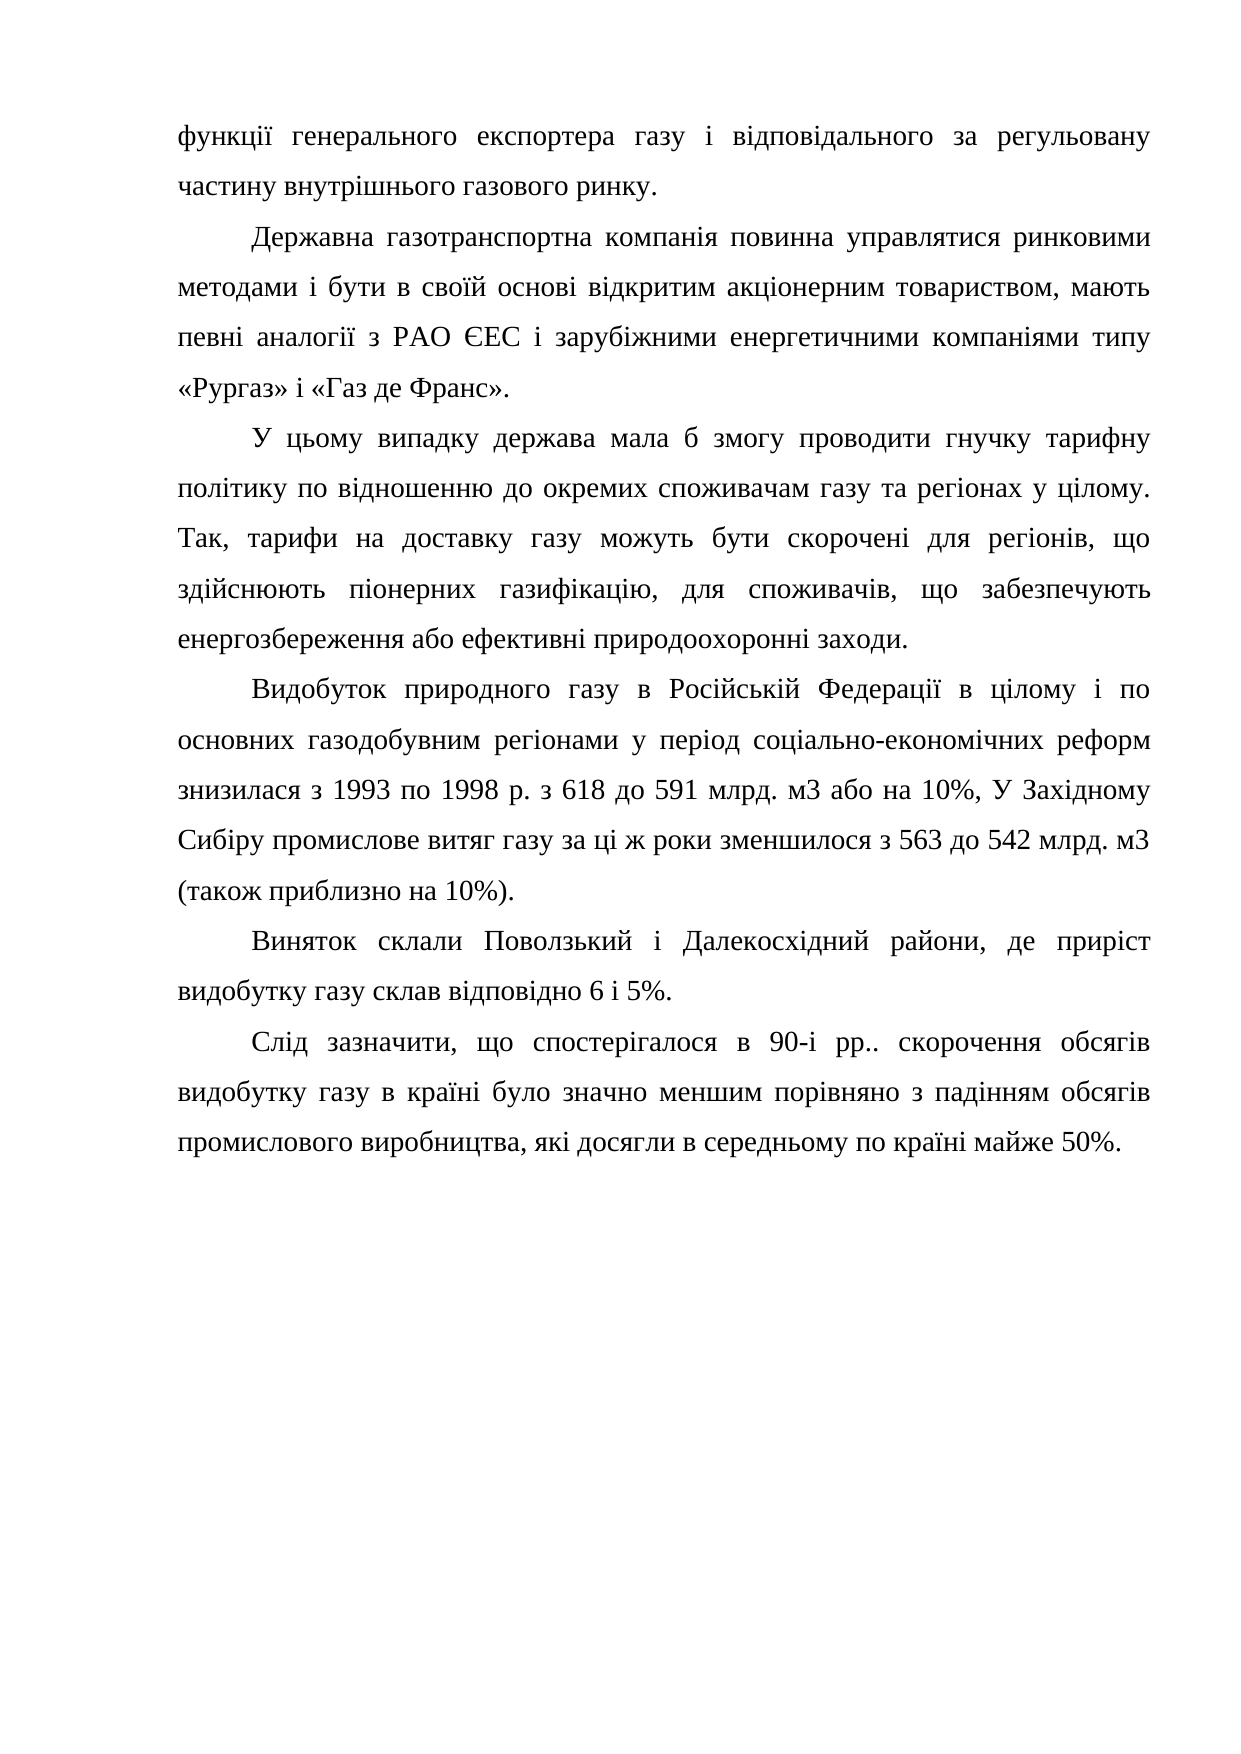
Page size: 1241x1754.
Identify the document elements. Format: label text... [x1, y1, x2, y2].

text Державна газотранспортна компанія повинна управлятися ринковими методами і бути в своїй основі відкритим акціонерним товариством, мають певні аналогії з РАО ЄЕС і зарубіжними енергетичними компаніями типу «Рургаз» і «Газ де Франс». [177, 219, 1152, 403]
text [177, 118, 1152, 202]
text Слід зазначити, що спостерігалося в 90-і рр.. скорочення обсягів видобутку газу в країні було значно меншим порівняно з падінням обсягів промислового виробництва, які досягли в середньому по країні майже 50%. [177, 1024, 1152, 1158]
text У цьому випадку держава мала б змогу проводити гнучку тарифну політику по відношенню до окремих споживачам газу та регіонах у цілому. Так, тарифи на доставку газу можуть бути скорочені для регіонів, що здійснюють піонерних газифікацію, для споживачів, що забезпечують енергозбереження або ефективні природоохоронні заходи. [177, 420, 1152, 655]
text Виняток склали Поволзький і Далекосхідний райони, де приріст видобутку газу склав відповідно 6 і 5%. [177, 923, 1152, 1007]
text Видобуток природного газу в Російській Федерації в цілому і по основних газодобувним регіонами у період соціально-економічних реформ знизилася з 1993 по 1998 р. з 618 до 591 млрд. м3 або на 10%, У Західному Сибіру промислове витяг газу за ці ж роки зменшилося з 563 до 542 млрд. м3 (також приблизно на 10%). [177, 672, 1152, 906]
